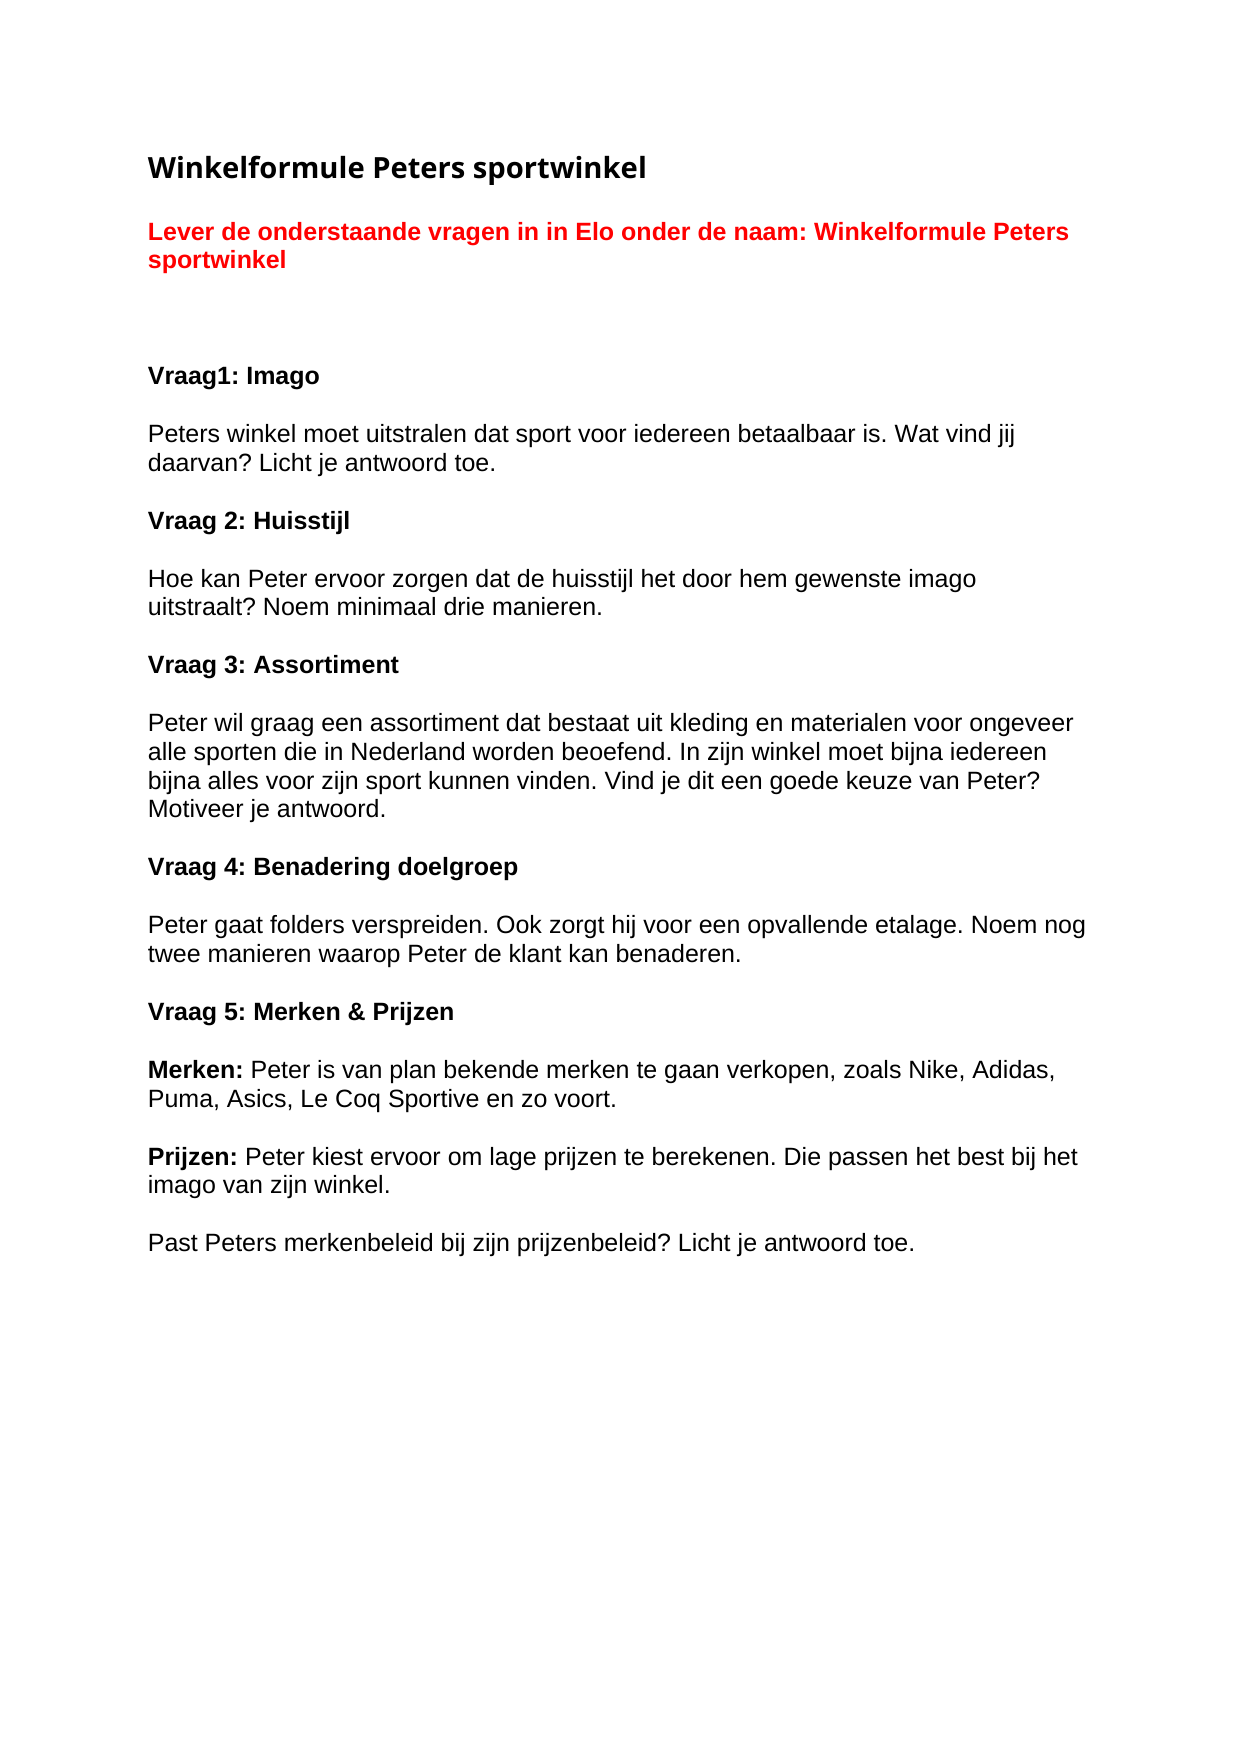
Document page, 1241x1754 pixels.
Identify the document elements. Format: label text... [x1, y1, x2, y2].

text Vraag 5: Merken & Prijzen [148, 997, 1093, 1026]
text Peters winkel moet uitstralen dat sport voor iedereen betaalbaar is. Wat vind jij daarvan? Licht je antwoord toe. [148, 419, 1093, 476]
text Vraag 3: Assortiment [148, 650, 1093, 679]
text Hoe kan Peter ervoor zorgen dat de huisstijl het door hem gewenste imago uitstraalt? Noem minimaal drie manieren. [148, 563, 1093, 621]
text Peter wil graag een assortiment dat bestaat uit kleding en materialen voor ongeveer alle sporten die in Nederland worden beoefend. In zijn winkel moet bijna iedereen bijna alles voor zijn sport kunnen vinden. Vind je dit een goede keuze van Peter? Motiveer je antwoord. [148, 708, 1093, 823]
text Past Peters merkenbeleid bij zijn prijzenbeleid? Licht je antwoord toe. [148, 1228, 1093, 1257]
text Winkelformule Peters sportwinkel [148, 148, 1093, 187]
text Lever de onderstaande vragen in in Elo onder de naam: Winkelformule Peters sportwinkel [148, 216, 1093, 274]
text Vraag 4: Benadering doelgroep [148, 852, 1093, 881]
text Vraag1: Imago [148, 361, 1093, 390]
text Peter gaat folders verspreiden. Ook zorgt hij voor een opvallende etalage. Noem nog twee manieren waarop Peter de klant kan benaderen. [148, 910, 1093, 968]
text Merken: Peter is van plan bekende merken te gaan verkopen, zoals Nike, Adidas, Puma, Asics, Le Coq Sportive en zo voort. [148, 1055, 1093, 1112]
text Prijzen: Peter kiest ervoor om lage prijzen te berekenen. Die passen het best bij het imago van zijn winkel. [148, 1141, 1093, 1199]
text Vraag 2: Huisstijl [148, 506, 1093, 534]
